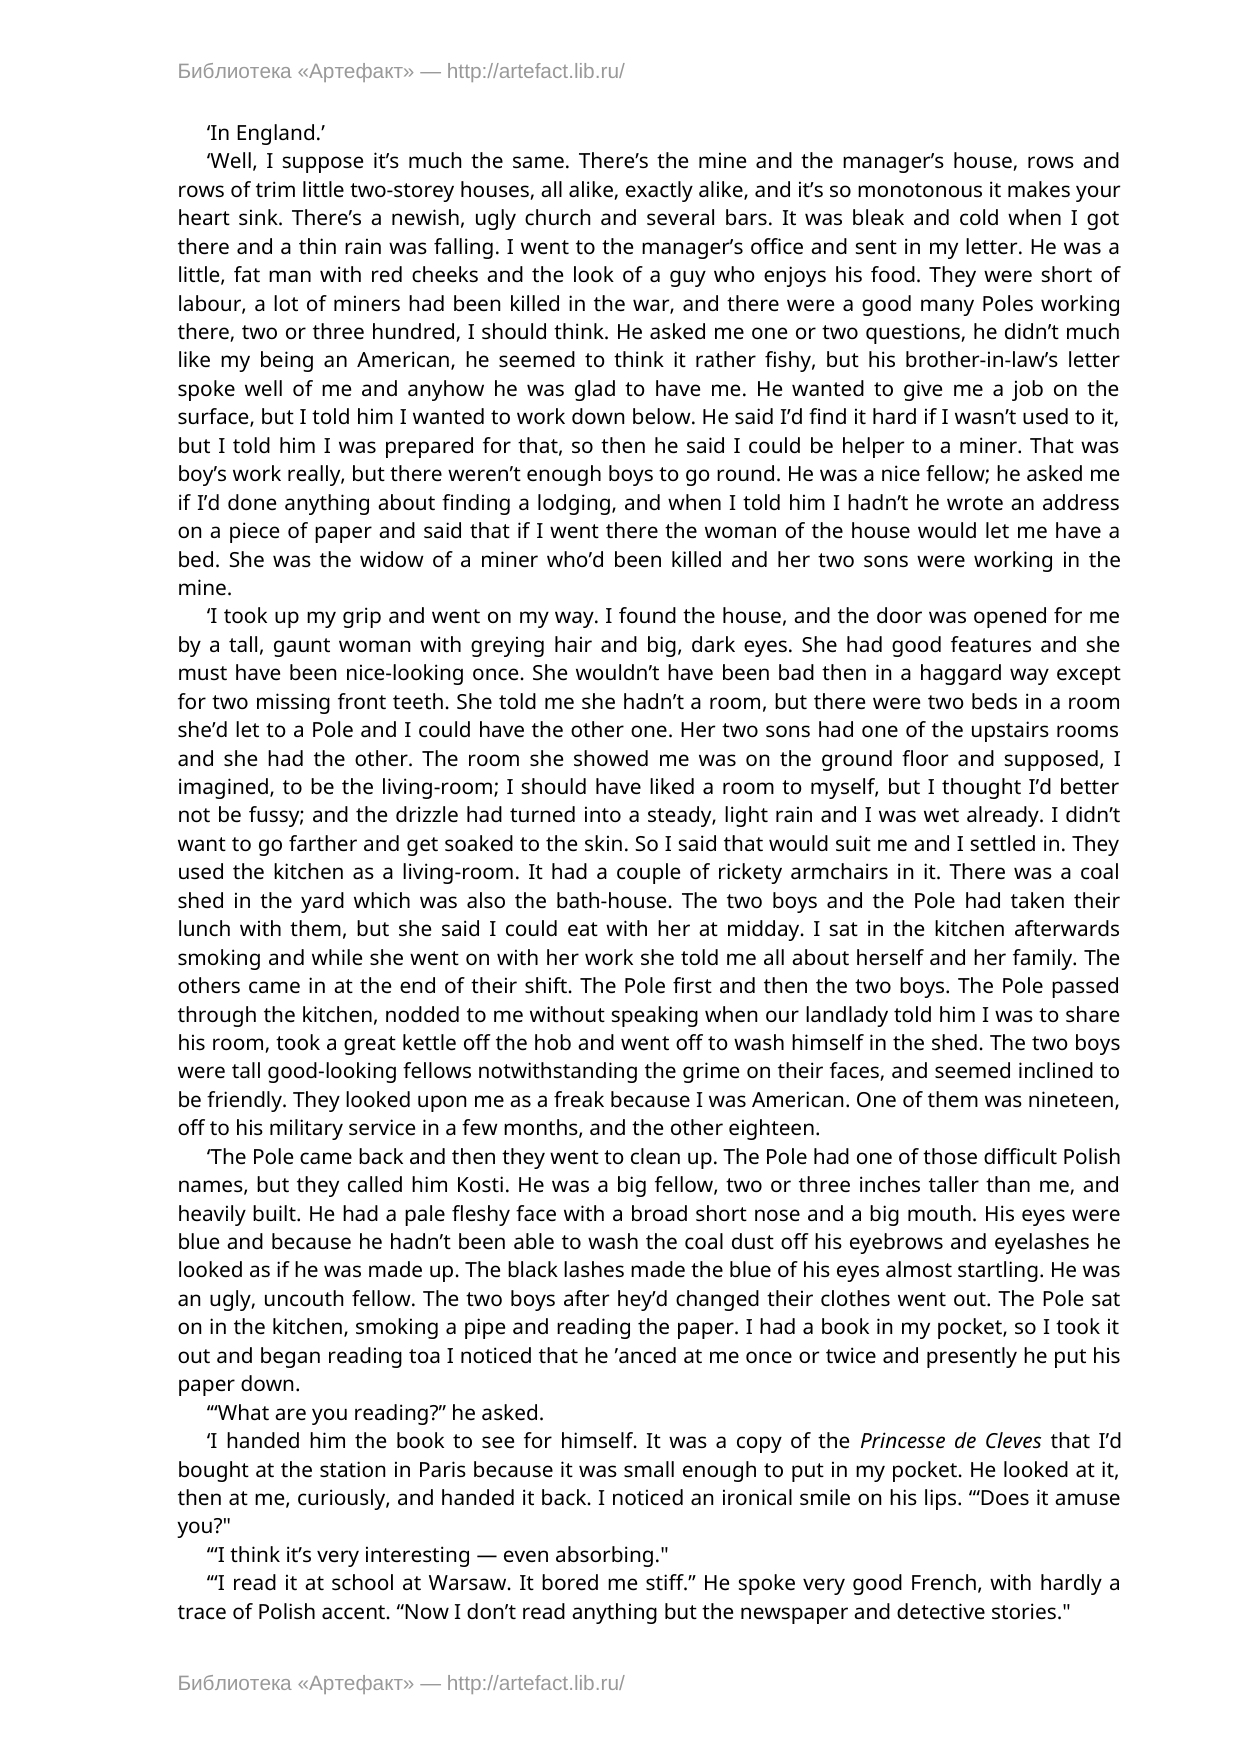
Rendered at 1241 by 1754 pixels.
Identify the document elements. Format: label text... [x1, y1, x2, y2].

text ‘Well, I suppose it’s much the same. There’s the mine and the manager’s house, rows and rows of trim little two-storey houses, all alike, exactly alike, and it’s so monotonous it makes your heart sink. There’s a newish, ugly church and several bars. It was bleak and cold when I got there and a thin rain was falling. I went to the manager’s office and sent in my letter. He was a little, fat man with red cheeks and the look of a guy who enjoys his food. They were short of labour, a lot of miners had been killed in the war, and there were a good many Poles working there, two or three hundred, I should think. He asked me one or two questions, he didn’t much like my being an American, he seemed to think it rather fishy, but his brother-in-law’s letter spoke well of me and anyhow he was glad to have me. He wanted to give me a job on the surface, but I told him I wanted to work down below. He said I’d find it hard if I wasn’t used to it, but I told him I was prepared for that, so then he said I could be helper to a miner. That was boy’s work really, but there weren’t enough boys to go round. He was a nice fellow; he asked me if I’d done anything about finding a lodging, and when I told him I hadn’t he wrote an address on a piece of paper and said that if I went there the woman of the house would let me have a bed. She was the widow of a miner who’d been killed and her two sons were working in the mine. [177, 147, 1122, 602]
text ‘“I read it at school at Warsaw. It bored me stiff.” He spoke very good French, with hardly a trace of Polish accent. “Now I don’t read anything but the newspaper and detective stories." [177, 1568, 1122, 1625]
text ‘I handed him the book to see for himself. It was a copy of the Princesse de Cleves that I’d bought at the station in Paris because it was small enough to put in my pocket. He looked at it, then at me, curiously, and handed it back. I noticed an ironical smile on his lips. ‘“Does it amuse you?" [177, 1426, 1122, 1540]
text ‘I took up my grip and went on my way. I found the house, and the door was opened for me by a tall, gaunt woman with greying hair and big, dark eyes. She had good features and she must have been nice-looking once. She wouldn’t have been bad then in a haggard way except for two missing front teeth. She told me she hadn’t a room, but there were two beds in a room she’d let to a Pole and I could have the other one. Her two sons had one of the upstairs rooms and she had the other. The room she showed me was on the ground floor and supposed, I imagined, to be the living-room; I should have liked a room to myself, but I thought I’d better not be fussy; and the drizzle had turned into a steady, light rain and I was wet already. I didn’t want to go farther and get soaked to the skin. So I said that would suit me and I settled in. They used the kitchen as a living-room. It had a couple of rickety armchairs in it. There was a coal shed in the yard which was also the bath-house. The two boys and the Pole had taken their lunch with them, but she said I could eat with her at midday. I sat in the kitchen afterwards smoking and while she went on with her work she told me all about herself and her family. The others came in at the end of their shift. The Pole first and then the two boys. The Pole passed through the kitchen, nodded to me without speaking when our landlady told him I was to share his room, took a great kettle off the hob and went off to wash himself in the shed. The two boys were tall good-looking fellows notwithstanding the grime on their faces, and seemed inclined to be friendly. They looked upon me as a freak because I was American. One of them was nineteen, off to his military service in a few months, and the other eighteen. [177, 602, 1122, 1142]
text ‘“I think it’s very interesting — even absorbing." [177, 1540, 1122, 1568]
text ‘The Pole came back and then they went to clean up. The Pole had one of those difficult Polish names, but they called him Kosti. He was a big fellow, two or three inches taller than me, and heavily built. He had a pale fleshy face with a broad short nose and a big mouth. His eyes were blue and because he hadn’t been able to wash the coal dust off his eyebrows and eyelashes he looked as if he was made up. The black lashes made the blue of his eyes almost startling. He was an ugly, uncouth fellow. The two boys after hey’d changed their clothes went out. The Pole sat on in the kitchen, smoking a pipe and reading the paper. I had a book in my pocket, so I took it out and began reading toa I noticed that he ’anced at me once or twice and presently he put his paper down. [177, 1142, 1122, 1398]
text ‘In England.’ [177, 118, 1122, 147]
text ‘“What are you reading?” he asked. [177, 1398, 1122, 1426]
